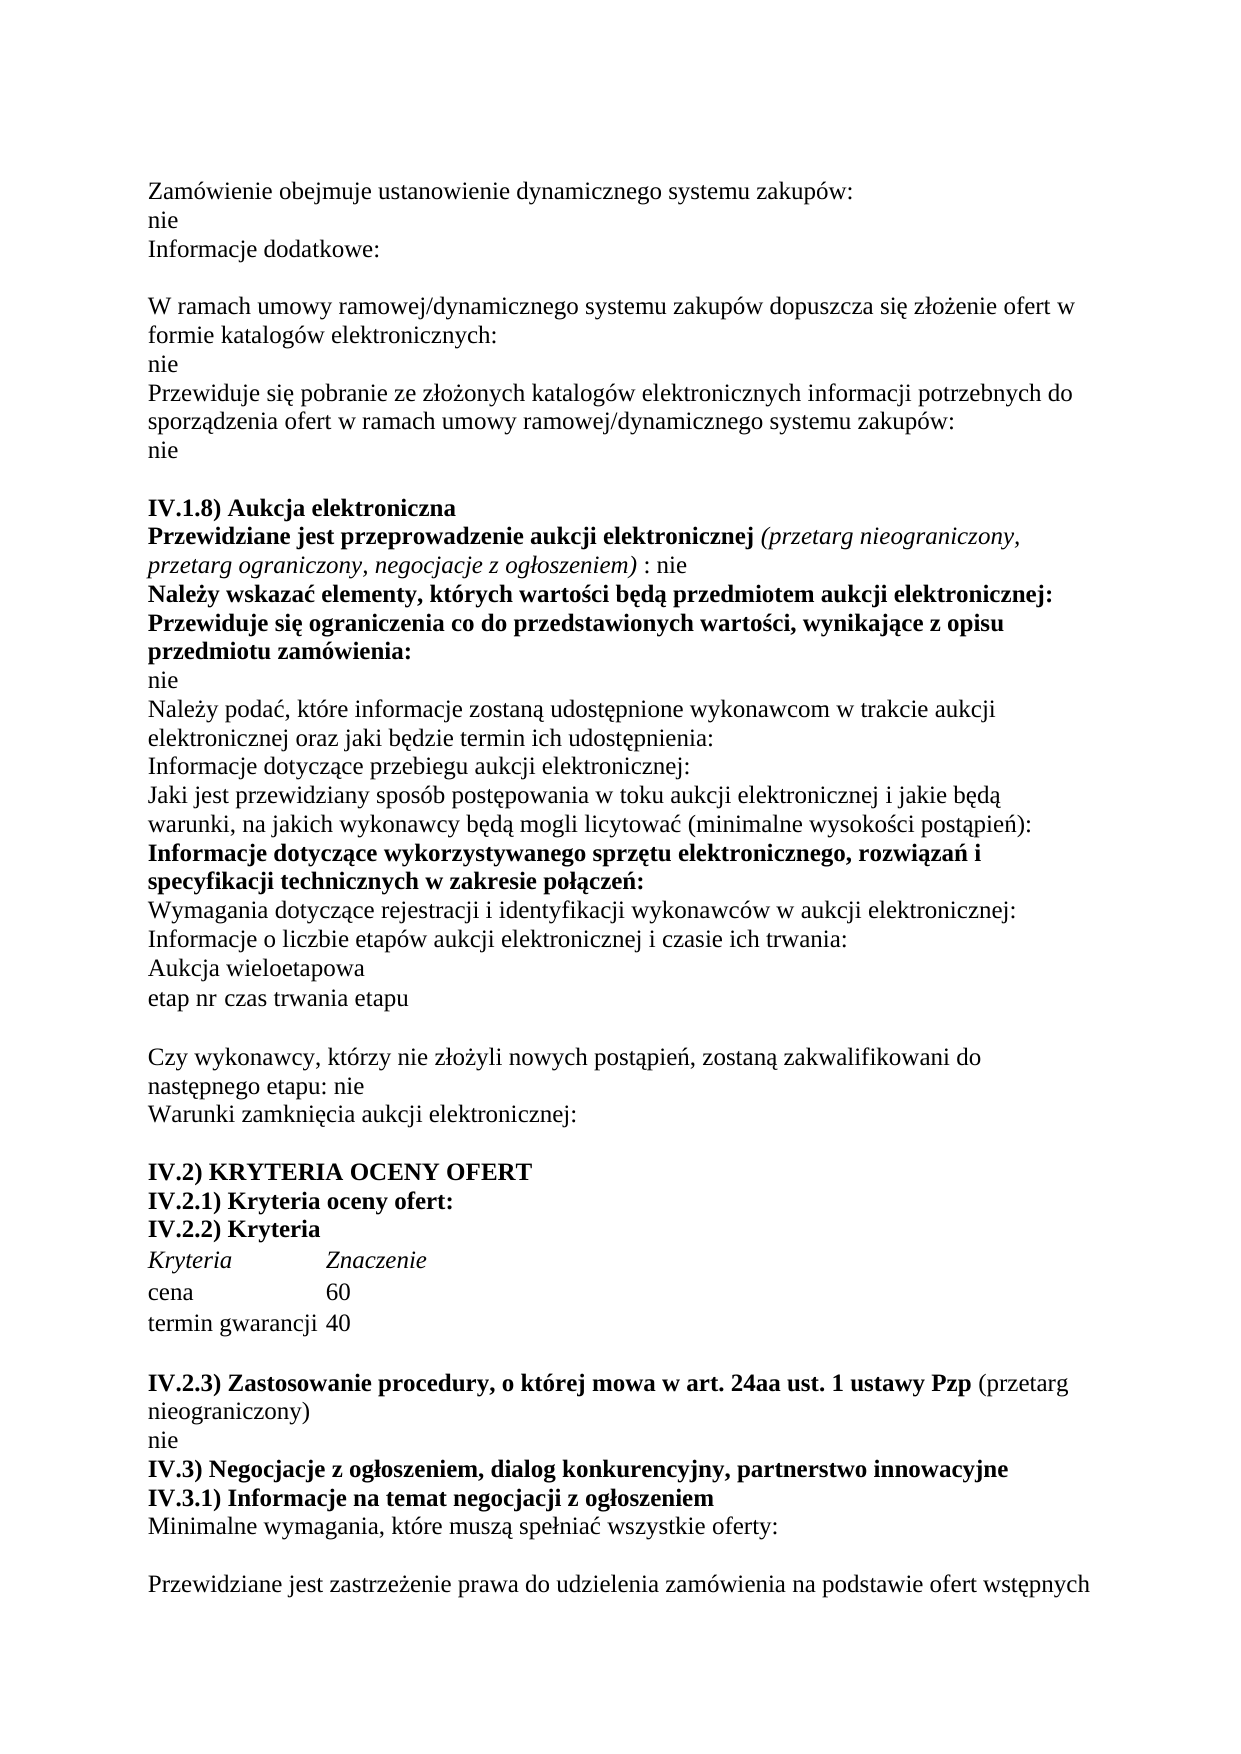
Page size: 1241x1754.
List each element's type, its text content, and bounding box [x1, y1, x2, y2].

table_cell cena [146, 1275, 324, 1307]
text Czy wykonawcy, którzy nie złożyli nowych postąpień, zostaną zakwalifikowani do następnego etapu: nie Warunki zamknięcia aukcji elektronicznej: [148, 1013, 1093, 1128]
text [148, 148, 1093, 464]
table_header etap nr [146, 981, 223, 1013]
text IV.2) KRYTERIA OCENY OFERT IV.2.1) Kryteria oceny ofert: IV.2.2) Kryteria [148, 1128, 1093, 1243]
table_header czas trwania etapu [223, 981, 415, 1013]
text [148, 1339, 1093, 1598]
table_header Kryteria [146, 1243, 324, 1275]
table_cell 40 [324, 1307, 433, 1339]
text IV.1.8) Aukcja elektroniczna Przewidziane jest przeprowadzenie aukcji elektronicznej (przetarg nieograniczony, przetarg ograniczony, negocjacje z ogłoszeniem) : nie Należy wskazać elementy, których wartości będą przedmiotem aukcji elektronicznej: Przewiduje się ograniczenia co do przedstawionych wartości, wynikające z opisu przedmiotu zamówienia: nie Należy podać, które informacje zostaną udostępnione wykonawcom w trakcie aukcji elektronicznej oraz jaki będzie termin ich udostępnienia: Informacje dotyczące przebiegu aukcji elektronicznej: Jaki jest przewidziany sposób postępowania w toku aukcji elektronicznej i jakie będą warunki, na jakich wykonawcy będą mogli licytować (minimalne wysokości postąpień): Informacje dotyczące wykorzystywanego sprzętu elektronicznego, rozwiązań i specyfikacji technicznych w zakresie połączeń: Wymagania dotyczące rejestracji i identyfikacji wykonawców w aukcji elektronicznej: Informacje o liczbie etapów aukcji elektronicznej i czasie ich trwania: [148, 464, 1093, 953]
table_cell 60 [324, 1275, 433, 1307]
table_header Znaczenie [324, 1243, 433, 1275]
table_cell termin gwarancji [146, 1307, 324, 1339]
text Aukcja wieloetapowa [148, 953, 1093, 981]
